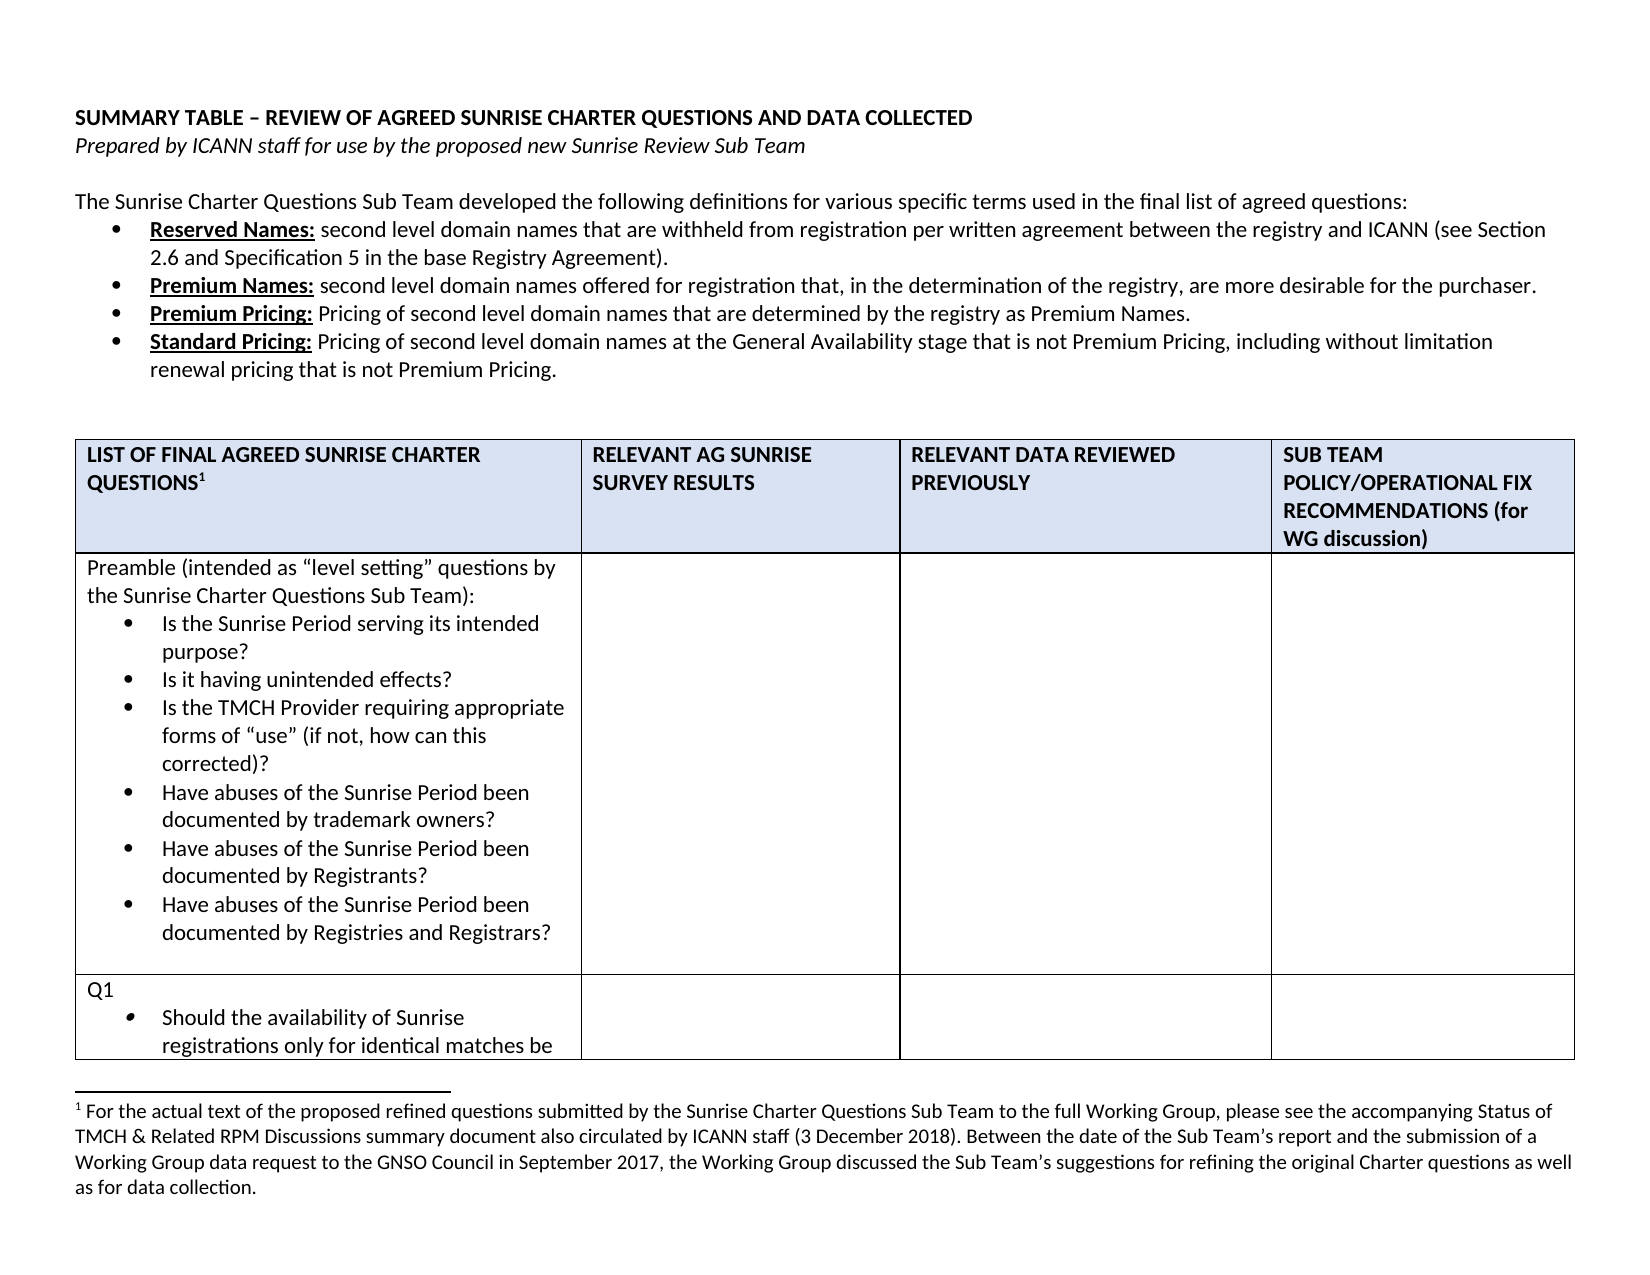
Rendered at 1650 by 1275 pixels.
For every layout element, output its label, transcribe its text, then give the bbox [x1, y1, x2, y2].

table_cell [901, 554, 1271, 974]
list Premium Pricing: Pricing of second level domain names that are determined by the registry as Premium Names. [112, 299, 1575, 327]
table_cell [582, 554, 899, 974]
table_header RELEVANT DATA REVIEWED PREVIOUSLY [901, 440, 1271, 552]
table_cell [76, 975, 581, 1059]
text Prepared by ICANN staff for use by the proposed new Sunrise Review Sub Team [75, 131, 1575, 159]
table_cell [582, 975, 899, 1059]
table_cell Preamble (intended as “level setting” questions by the Sunrise Charter Questions Sub Team): Is the Sunrise Period serving its intended purpose? Is it having unintended effects? Is the TMCH Provider requiring appropriate forms of “use” (if not, how can this corrected)? Have abuses of the Sunrise Period been documented by trademark owners? Have abuses of the Sunrise Period been documented by Registrants? Have abuses of the Sunrise Period been documented by Registries and Registrars? [76, 554, 581, 974]
list Standard Pricing: Pricing of second level domain names at the General Availability stage that is not Premium Pricing, including without limitation renewal pricing that is not Premium Pricing. [112, 327, 1575, 383]
text The Sunrise Charter Questions Sub Team developed the following definitions for various specific terms used in the final list of agreed questions: [75, 187, 1575, 215]
table_header RELEVANT AG SUNRISE SURVEY RESULTS [582, 440, 899, 552]
table_cell [1272, 554, 1574, 974]
table_header LIST OF FINAL AGREED SUNRISE CHARTER QUESTIONS [76, 440, 581, 552]
table_header SUB TEAM POLICY/OPERATIONAL FIX RECOMMENDATIONS (for WG discussion) [1272, 440, 1574, 552]
table_cell [1272, 975, 1574, 1059]
text SUMMARY TABLE – REVIEW OF AGREED SUNRISE CHARTER QUESTIONS AND DATA COLLECTED [75, 103, 1575, 131]
list Premium Names: second level domain names offered for registration that, in the determination of the registry, are more desirable for the purchaser. [112, 271, 1575, 299]
table_cell [901, 975, 1271, 1059]
list Reserved Names: second level domain names that are withheld from registration per written agreement between the registry and ICANN (see Section 2.6 and Specification 5 in the base Registry Agreement). [112, 215, 1575, 271]
